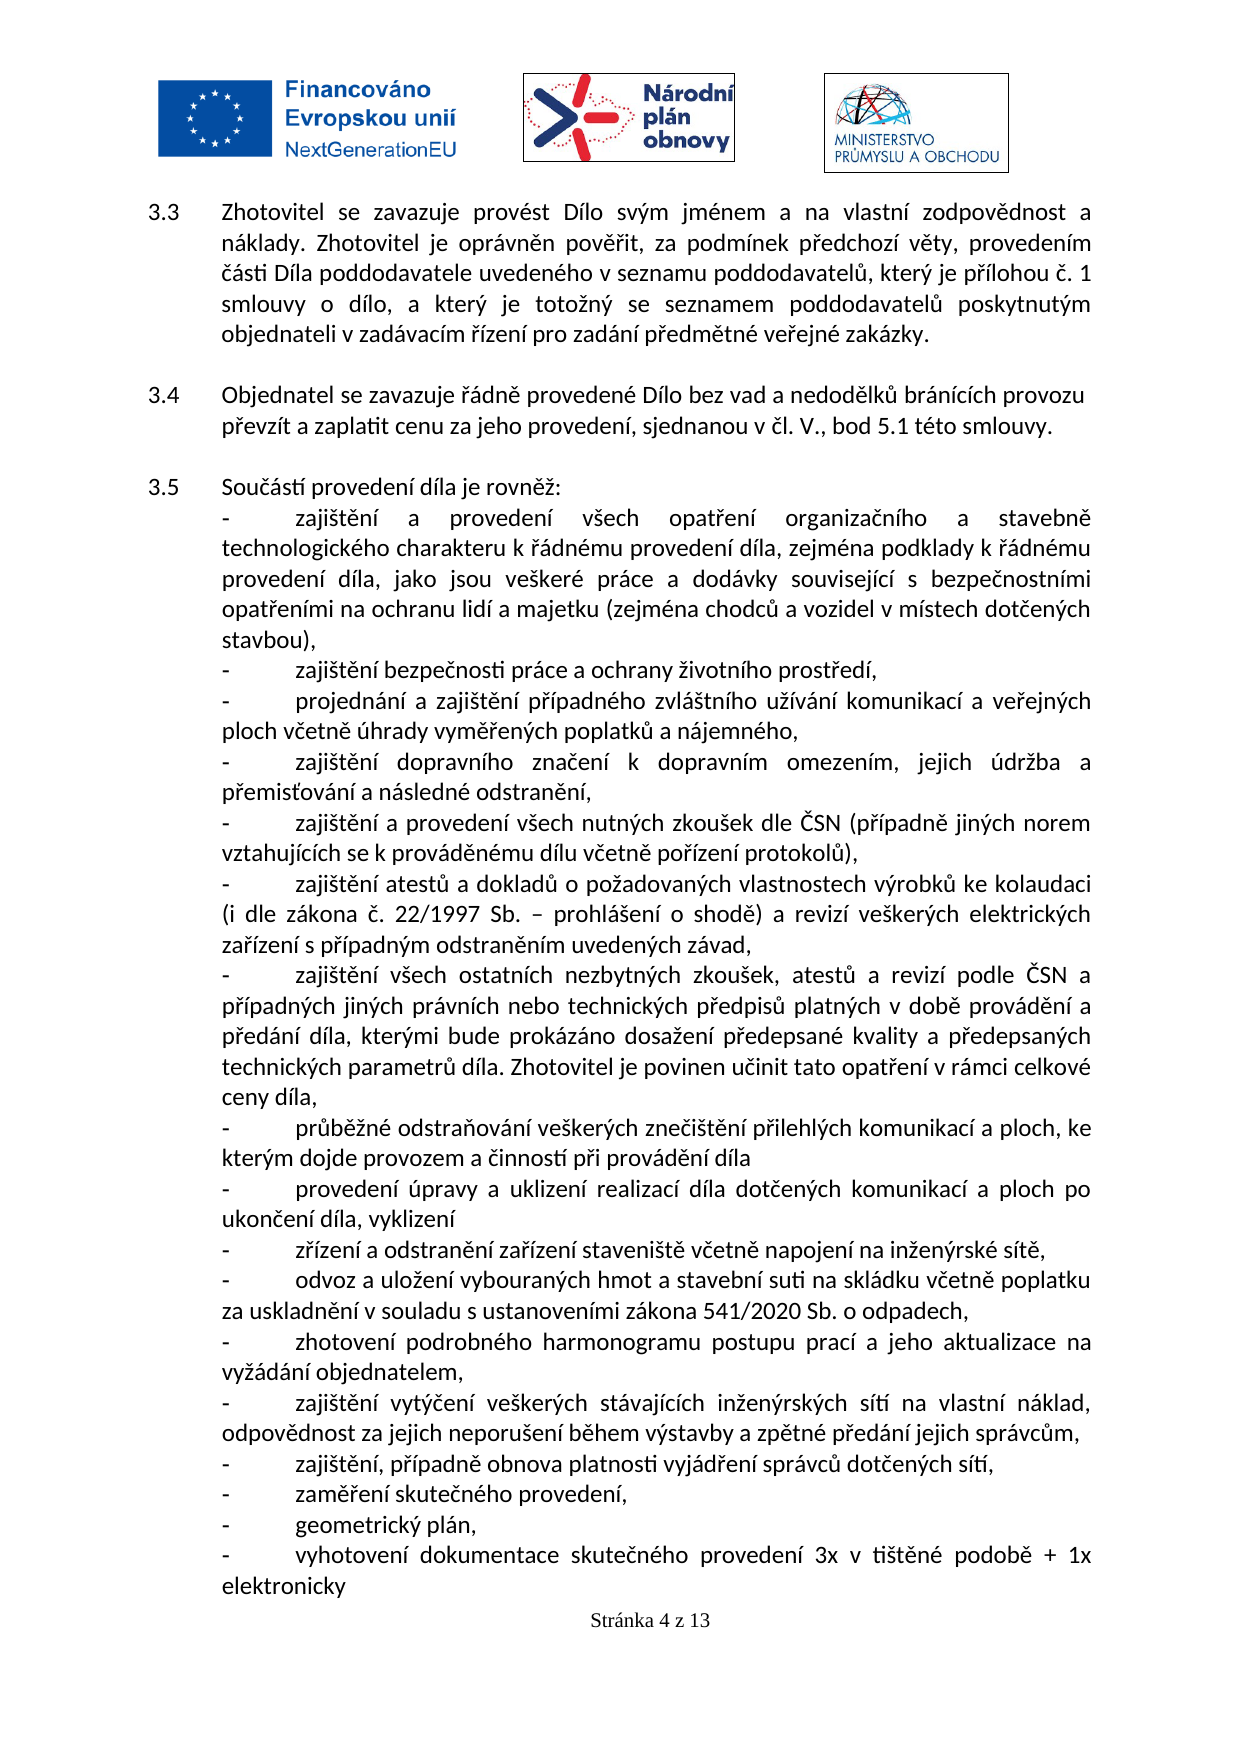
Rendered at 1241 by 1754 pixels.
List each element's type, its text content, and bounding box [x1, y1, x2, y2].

text ‐ zajištění všech ostatních nezbytných zkoušek, atestů a revizí podle ČSN a případných jiných právních nebo technických předpisů platných v době provádění a předání díla, kterými bude prokázáno dosažení předepsané kvality a předepsaných technických parametrů díla. Zhotovitel je povinen učinit tato opatření v rámci celkové ceny díla, [222, 959, 1092, 1112]
text ‐ zajištění, případně obnova platnosti vyjádření správců dotčených sítí, [222, 1448, 1092, 1478]
list Objednatel se zavazuje řádně provedené Dílo bez vad a nedodělků bránících provozu převzít a zaplatit cenu za jeho provedení, sjednanou v čl. V., bod 5.1 této smlouvy. [148, 379, 1092, 441]
text ‐ geometrický plán, [222, 1509, 1092, 1539]
text ‐ průběžné odstraňování veškerých znečištění přilehlých komunikací a ploch, ke kterým dojde provozem a činností při provádění díla [222, 1112, 1092, 1173]
list Součástí provedení díla je rovněž: [148, 471, 1092, 502]
picture [147, 73, 476, 162]
text ‐ provedení úpravy a uklizení realizací díla dotčených komunikací a ploch po ukončení díla, vyklizení [222, 1173, 1092, 1234]
text ‐ zajištění vytýčení veškerých stávajících inženýrských sítí na vlastní náklad, odpovědnost za jejich neporušení během výstavby a zpětné předání jejich správcům, [222, 1387, 1092, 1448]
text ‐ odvoz a uložení vybouraných hmot a stavební suti na skládku včetně poplatku za uskladnění v souladu s ustanoveními zákona 541/2020 Sb. o odpadech, [222, 1265, 1092, 1326]
text ‐ zaměření skutečného provedení, [222, 1478, 1092, 1509]
picture [524, 74, 734, 161]
text ‐ zajištění a provedení všech opatření organizačního a stavebně technologického charakteru k řádnému provedení díla, zejména podklady k řádnému provedení díla, jako jsou veškeré práce a dodávky související s bezpečnostními opatřeními na ochranu lidí a majetku (zejména chodců a vozidel v místech dotčených stavbou), [222, 502, 1092, 654]
text ‐ zajištění dopravního značení k dopravním omezením, jejich údržba a přemisťování a následné odstranění, [222, 746, 1092, 807]
text ‐ projednání a zajištění případného zvláštního užívání komunikací a veřejných ploch včetně úhrady vyměřených poplatků a nájemného, [222, 685, 1092, 746]
text ‐ zajištění atestů a dokladů o požadovaných vlastnostech výrobků ke kolaudaci (i dle zákona č. 22/1997 Sb. – prohlášení o shodě) a revizí veškerých elektrických zařízení s případným odstraněním uvedených závad, [222, 868, 1092, 959]
text ‐ vyhotovení dokumentace skutečného provedení 3x v tištěné podobě + 1x elektronicky [222, 1539, 1092, 1600]
text ‐ zřízení a odstranění zařízení staveniště včetně napojení na inženýrské sítě, [222, 1234, 1092, 1265]
picture [825, 74, 1008, 172]
text ‐ zajištění a provedení všech nutných zkoušek dle ČSN (případně jiných norem vztahujících se k prováděnému dílu včetně pořízení protokolů), [222, 807, 1092, 868]
text ‐ zhotovení podrobného harmonogramu postupu prací a jeho aktualizace na vyžádání objednatelem, [222, 1326, 1092, 1387]
text 3.3 Zhotovitel se zavazuje provést Dílo svým jménem a na vlastní zodpovědnost a náklady. Zhotovitel je oprávněn pověřit, za podmínek předchozí věty, provedením části Díla poddodavatele uvedeného v seznamu poddodavatelů, který je přílohou č. 1 smlouvy o dílo, a který je totožný se seznamem poddodavatelů poskytnutým objednateli v zadávacím řízení pro zadání předmětné veřejné zakázky. [148, 196, 1092, 349]
text ‐ zajištění bezpečnosti práce a ochrany životního prostředí, [222, 654, 1092, 685]
